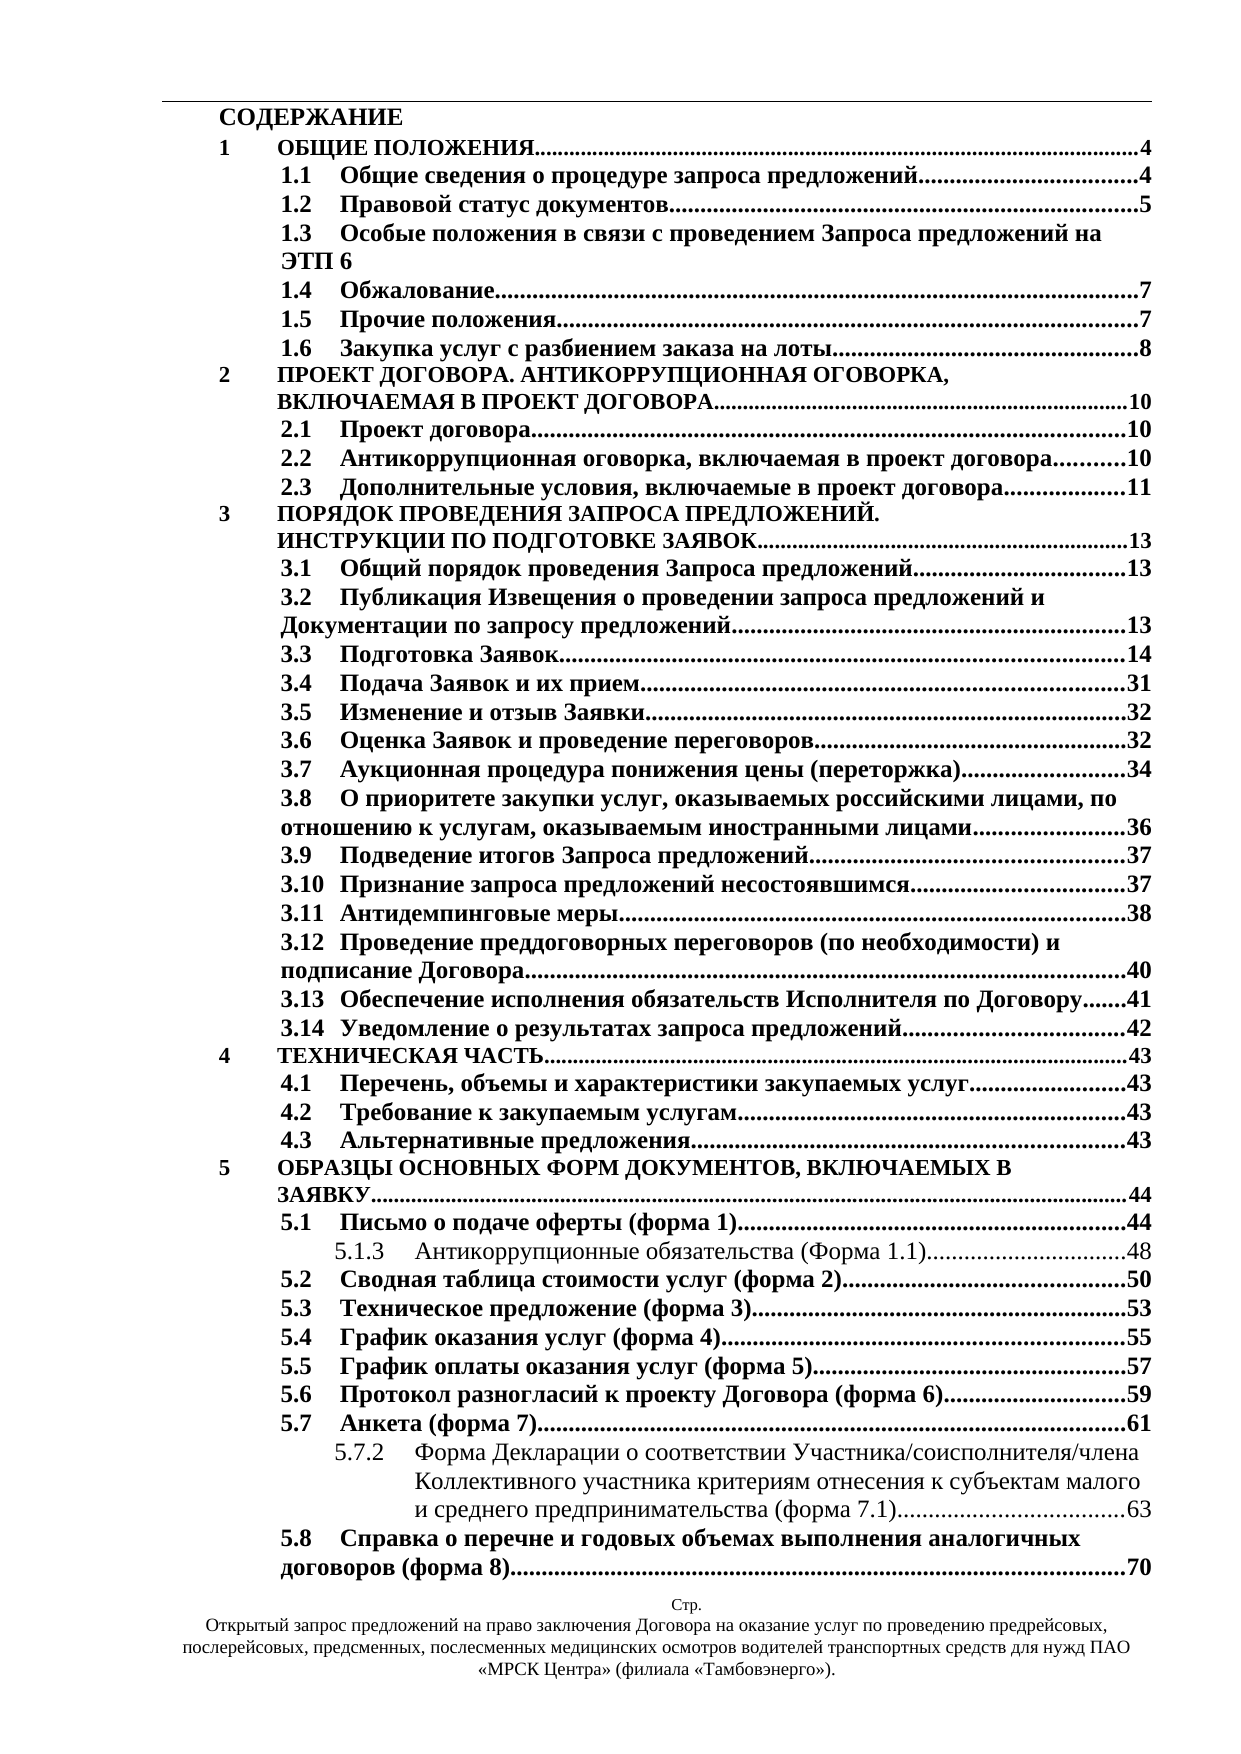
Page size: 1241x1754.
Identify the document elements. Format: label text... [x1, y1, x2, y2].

text 4.3 Альтернативные предложения 43 [280, 1126, 1133, 1154]
text 2.3 Дополнительные условия, включаемые в проект договора 11 [280, 472, 1133, 500]
text 1.4 Обжалование 7 [280, 275, 1133, 304]
text 5.5 График оплаты оказания услуг (форма 5) 57 [280, 1351, 1133, 1379]
text СОДЕРЖАНИЕ [218, 102, 938, 131]
text 3.5 Изменение и отзыв Заявки 32 [280, 697, 1133, 726]
text 5.3 Техническое предложение (форма 3) 53 [280, 1293, 1133, 1322]
text 4 Техническая часть 43 [218, 1042, 1033, 1068]
text 1.5 Прочие положения 7 [280, 304, 1133, 333]
text 5.8 Справка о перечне и годовых объемах выполнения аналогичных договоров (форма 8) 70 [280, 1523, 1133, 1581]
text 5.2 Сводная таблица стоимости услуг (форма 2) 50 [280, 1264, 1133, 1293]
text 3.11 Антидемпинговые меры 38 [280, 898, 1133, 927]
text 1.1 Общие сведения о процедуре запроса предложений 4 [280, 160, 1133, 189]
text 5.7 Анкета (форма 7) 61 [280, 1408, 1133, 1437]
text 2.2 Антикоррупционная оговорка, включаемая в проект договора 10 [280, 443, 1133, 472]
text 2.1 Проект договора 10 [280, 414, 1133, 443]
text 3.8 О приоритете закупки услуг, оказываемых российскими лицами, по отношению к услугам, оказываемым иностранными лицами 36 [280, 783, 1133, 841]
text 3.9 Подведение итогов Запроса предложений 37 [280, 841, 1133, 869]
text 3.1 Общий порядок проведения Запроса предложений 13 [280, 553, 1133, 582]
text 3.6 Оценка Заявок и проведение переговоров 32 [280, 726, 1133, 754]
text 3.7 Аукционная процедура понижения цены (переторжка) 34 [280, 754, 1133, 783]
text 1.6 Закупка услуг с разбиением заказа на лоты 8 [280, 333, 1133, 361]
text 3.2 Публикация Извещения о проведении запроса предложений и Документации по запросу предложений 13 [280, 582, 1133, 639]
text 4.1 Перечень, объемы и характеристики закупаемых услуг 43 [280, 1068, 1133, 1097]
text 3.3 Подготовка Заявок 14 [280, 639, 1133, 668]
text 3 Порядок проведения Запроса предложений. Инструкции по подготовке Заявок 13 [218, 500, 1033, 553]
text 5.4 График оказания услуг (форма 4) 55 [280, 1322, 1133, 1351]
text 3.14 Уведомление о результатах запроса предложений 42 [280, 1013, 1133, 1042]
text 5.1 Письмо о подаче оферты (форма 1) 44 [280, 1207, 1133, 1236]
text 1.3 Особые положения в связи с проведением Запроса предложений на ЭТП 6 [280, 218, 1133, 275]
text 4.2 Требование к закупаемым услугам 43 [280, 1097, 1133, 1126]
text 5.7.2 Форма Декларации о соответствии Участника/соисполнителя/члена Коллективного участника критериям отнесения к субъектам малого и среднего предпринимательства (форма 7.1) 63 [334, 1437, 1144, 1523]
text 3.13 Обеспечение исполнения обязательств Исполнителя по Договору 41 [280, 984, 1133, 1013]
text 2 Проект Договора. Антикоррупционная оговорка, включаемая в проект договора 10 [218, 361, 1033, 414]
text 5.1.3 Антикоррупционные обязательства (Форма 1.1). 48 [334, 1236, 1144, 1264]
text 1 Общие положения 4 [218, 134, 1033, 160]
text 5.6 Протокол разногласий к проекту Договора (форма 6) 59 [280, 1379, 1133, 1408]
text 3.12 Проведение преддоговорных переговоров (по необходимости) и подписание Договора 40 [280, 927, 1133, 984]
text 3.10 Признание запроса предложений несостоявшимся 37 [280, 869, 1133, 898]
text 3.4 Подача Заявок и их прием 31 [280, 668, 1133, 697]
text 5 Образцы основных форм документов, включаемых в Заявку 44 [218, 1154, 1033, 1207]
text 1.2 Правовой статус документов 5 [280, 189, 1133, 218]
